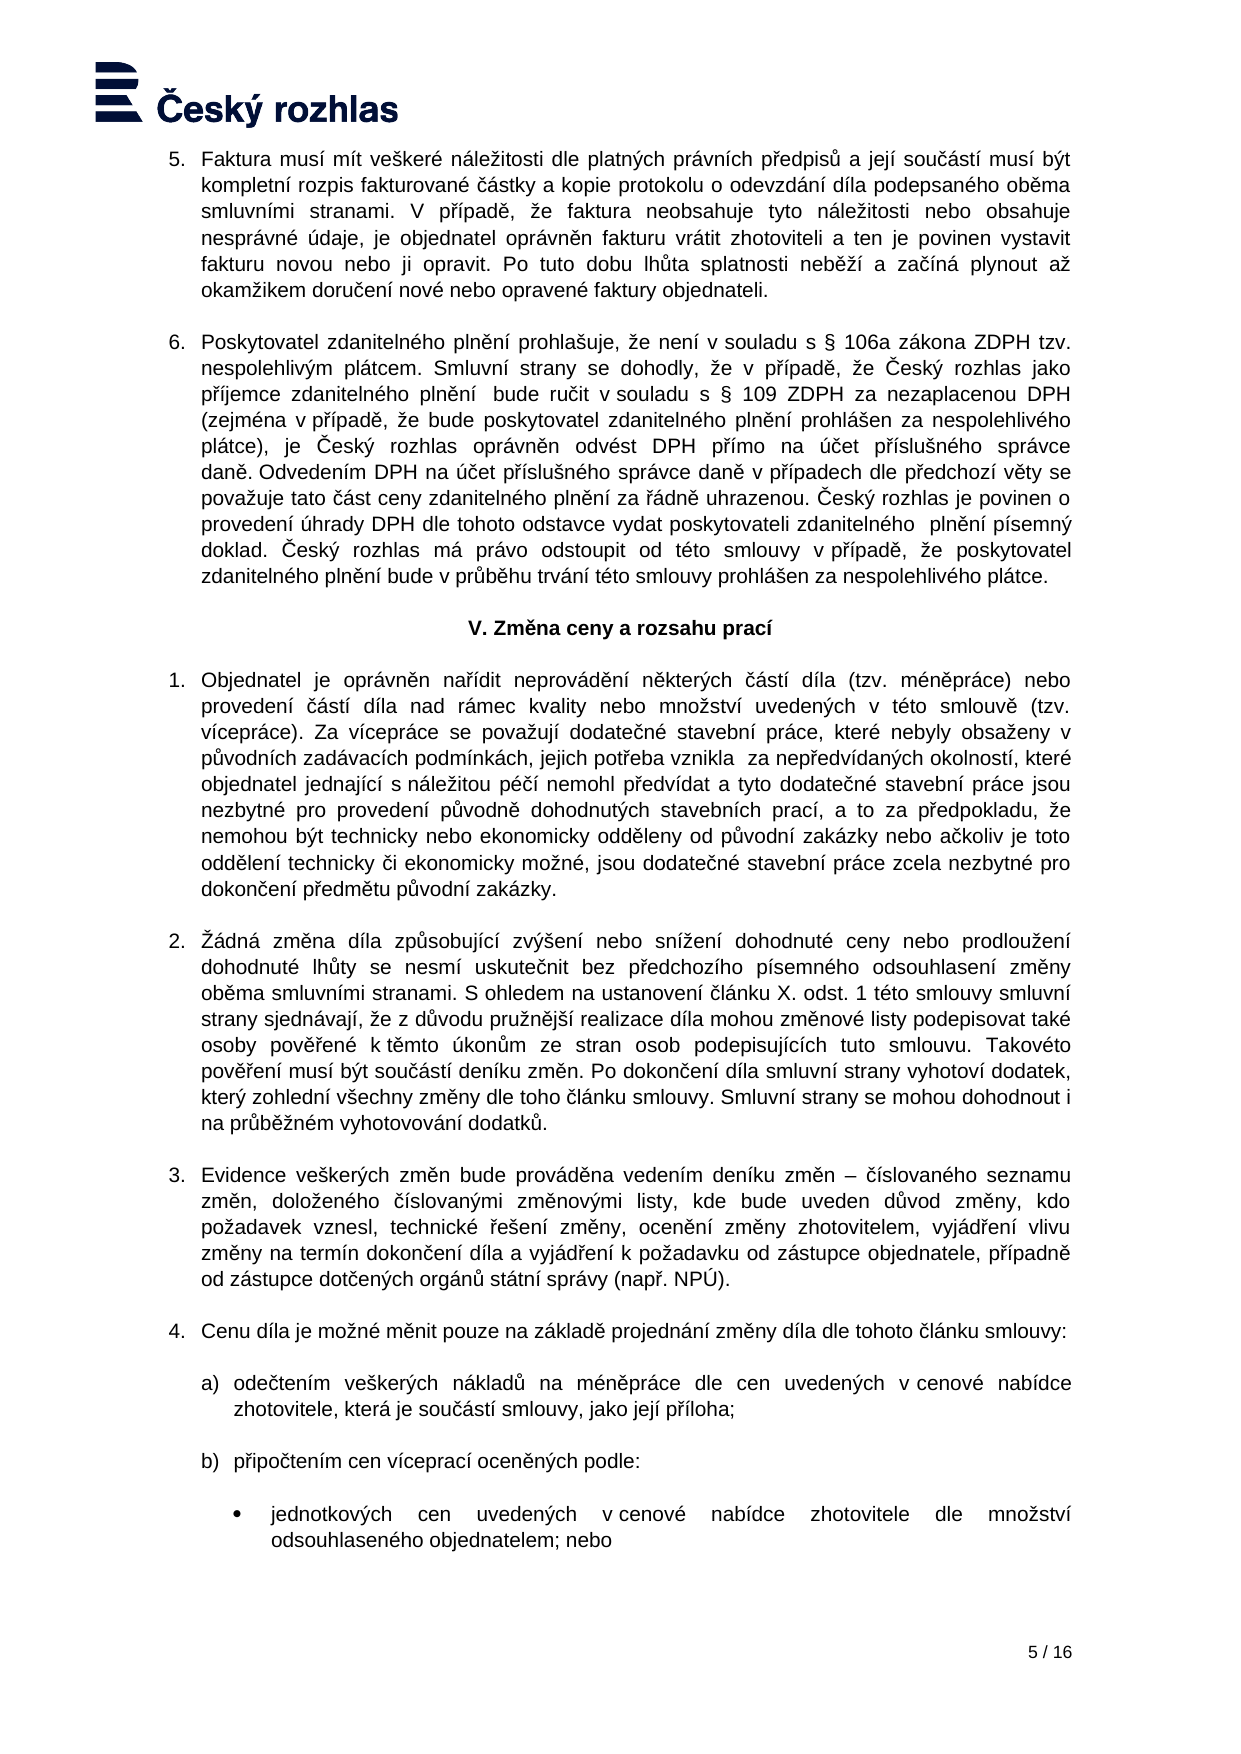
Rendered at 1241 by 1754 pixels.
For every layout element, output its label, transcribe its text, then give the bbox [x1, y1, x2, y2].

list Faktura musí mít veškeré náležitosti dle platných právních předpisů a její součástí musí být kompletní rozpis fakturované částky a kopie protokolu o odevzdání díla podepsaného oběma smluvními stranami. V případě, že faktura neobsahuje tyto náležitosti nebo obsahuje nesprávné údaje, je objednatel oprávněn fakturu vrátit zhotoviteli a ten je povinen vystavit fakturu novou nebo ji opravit. Po tuto dobu lhůta splatnosti neběží a začíná plynout až okamžikem doručení nové nebo opravené faktury objednateli. [168, 146, 1072, 302]
list odečtením veškerých nákladů na méněpráce dle cen uvedených v cenové nabídce zhotovitele, která je součástí smlouvy, jako její příloha; [201, 1370, 1072, 1422]
picture [95, 62, 398, 128]
list Žádná změna díla způsobující zvýšení nebo snížení dohodnuté ceny nebo prodloužení dohodnuté lhůty se nesmí uskutečnit bez předchozího písemného odsouhlasení změny oběma smluvními stranami. S ohledem na ustanovení článku X. odst. 1 této smlouvy smluvní strany sjednávají, že z důvodu pružnější realizace díla mohou změnové listy podepisovat také osoby pověřené k těmto úkonům ze stran osob podepisujících tuto smlouvu. Takovéto pověření musí být součástí deníku změn. Po dokončení díla smluvní strany vyhotoví dodatek, který zohlední všechny změny dle toho článku smlouvy. Smluvní strany se mohou dohodnout i na průběžném vyhotovování dodatků. [168, 927, 1072, 1136]
list Evidence veškerých změn bude prováděna vedením deníku změn – číslovaného seznamu změn, doloženého číslovanými změnovými listy, kde bude uveden důvod změny, kdo požadavek vznesl, technické řešení změny, ocenění změny zhotovitelem, vyjádření vlivu změny na termín dokončení díla a vyjádření k požadavku od zástupce objednatele, případně od zástupce dotčených orgánů státní správy (např. NPÚ). [168, 1162, 1072, 1292]
list jednotkových cen uvedených v cenové nabídce zhotovitele dle množství odsouhlaseného objednatelem; nebo [233, 1500, 1072, 1552]
list připočtením cen víceprací oceněných podle: [201, 1448, 1072, 1474]
list Cenu díla je možné měnit pouze na základě projednání změny díla dle tohoto článku smlouvy: [168, 1318, 1072, 1344]
list Poskytovatel zdanitelného plnění prohlašuje, že není v souladu s § 106a zákona ZDPH tzv. nespolehlivým plátcem. Smluvní strany se dohodly, že v případě, že Český rozhlas jako příjemce zdanitelného plnění bude ručit v souladu s § 109 ZDPH za nezaplacenou DPH (zejména v případě, že bude poskytovatel zdanitelného plnění prohlášen za nespolehlivého plátce), je Český rozhlas oprávněn odvést DPH přímo na účet příslušného správce daně. Odvedením DPH na účet příslušného správce daně v případech dle předchozí věty se považuje tato část ceny zdanitelného plnění za řádně uhrazenou. Český rozhlas je povinen o provedení úhrady DPH dle tohoto odstavce vydat poskytovateli zdanitelného plnění písemný doklad. Český rozhlas má právo odstoupit od této smlouvy v případě, že poskytovatel zdanitelného plnění bude v průběhu trvání této smlouvy prohlášen za nespolehlivého plátce. [168, 328, 1072, 589]
subtitle Změna ceny a rozsahu prací [168, 615, 1072, 641]
list Objednatel je oprávněn nařídit neprovádění některých částí díla (tzv. méněpráce) nebo provedení částí díla nad rámec kvality nebo množství uvedených v této smlouvě (tzv. vícepráce). Za vícepráce se považují dodatečné stavební práce, které nebyly obsaženy v původních zadávacích podmínkách, jejich potřeba vznikla za nepředvídaných okolností, které objednatel jednající s náležitou péčí nemohl předvídat a tyto dodatečné stavební práce jsou nezbytné pro provedení původně dohodnutých stavebních prací, a to za předpokladu, že nemohou být technicky nebo ekonomicky odděleny od původní zakázky nebo ačkoliv je toto oddělení technicky či ekonomicky možné, jsou dodatečné stavební práce zcela nezbytné pro dokončení předmětu původní zakázky. [168, 667, 1072, 901]
